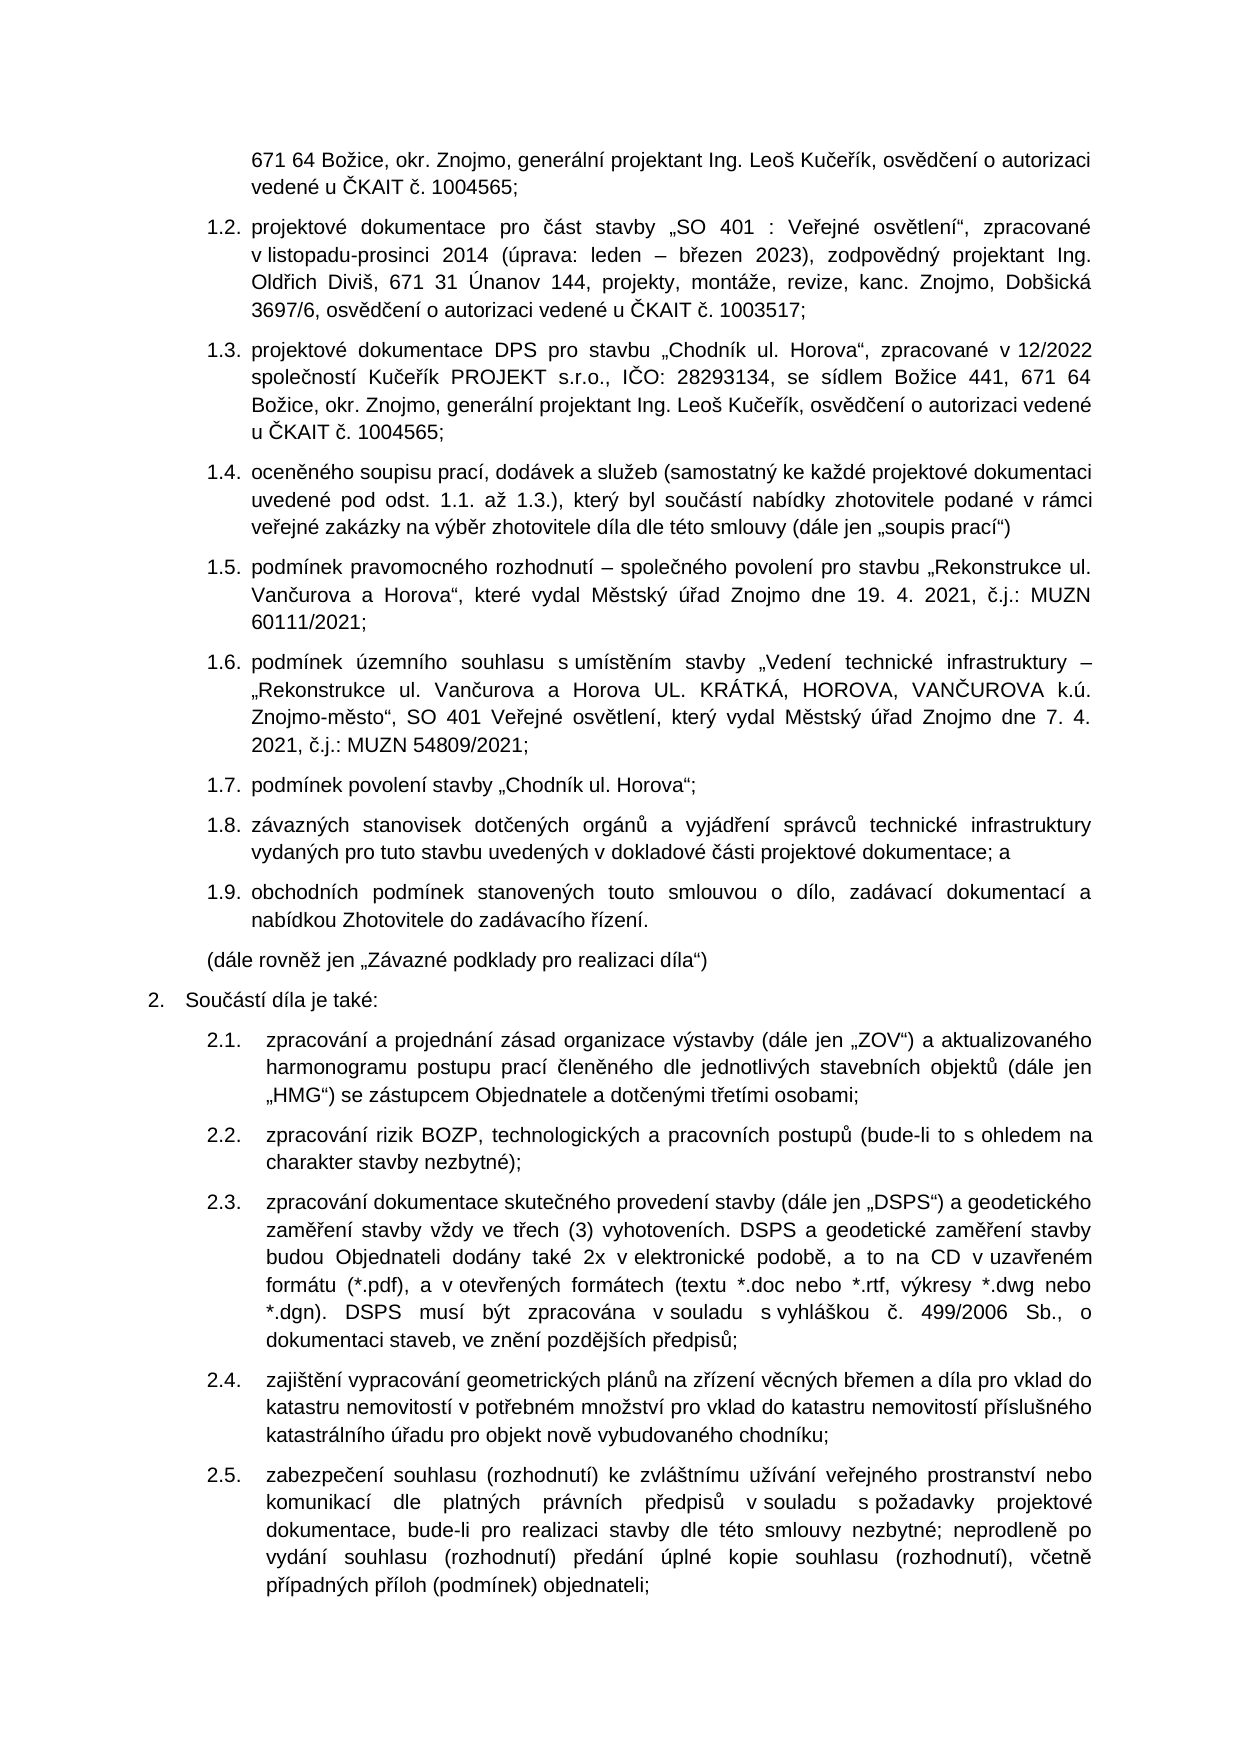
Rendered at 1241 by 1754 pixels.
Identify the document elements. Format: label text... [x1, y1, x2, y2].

list obchodních podmínek stanovených touto smlouvou o dílo, zadávací dokumentací a nabídkou Zhotovitele do zadávacího řízení. [207, 880, 1093, 932]
list oceněného soupisu prací, dodávek a služeb (samostatný ke každé projektové dokumentaci uvedené pod odst. 1.1. až 1.3.), který byl součástí nabídky zhotovitele podané v rámci veřejné zakázky na výběr zhotovitele díla dle této smlouvy (dále jen „soupis prací“) [207, 460, 1093, 539]
list podmínek územního souhlasu s umístěním stavby „Vedení technické infrastruktury – „Rekonstrukce ul. Vančurova a Horova UL. KRÁTKÁ, HOROVA, VANČUROVA k.ú. Znojmo-město“, SO 401 Veřejné osvětlení, který vydal Městský úřad Znojmo dne 7. 4. 2021, č.j.: MUZN 54809/2021; [207, 650, 1093, 757]
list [207, 148, 1093, 199]
list zpracování dokumentace skutečného provedení stavby (dále jen „DSPS“) a geodetického zaměření stavby vždy ve třech (3) vyhotoveních. DSPS a geodetické zaměření stavby budou Objednateli dodány také 2x v elektronické podobě, a to na CD v uzavřeném formátu (*.pdf), a v otevřených formátech (textu *.doc nebo *.rtf, výkresy *.dwg nebo *.dgn). DSPS musí být zpracována v souladu s vyhláškou č. 499/2006 Sb., o dokumentaci staveb, ve znění pozdějších předpisů; [207, 1190, 1093, 1352]
list projektové dokumentace DPS pro stavbu „Chodník ul. Horova“, zpracované v 12/2022 společností Kučeřík PROJEKT s.r.o., IČO: 28293134, se sídlem Božice 441, 671 64 Božice, okr. Znojmo, generální projektant Ing. Leoš Kučeřík, osvědčení o autorizaci vedené u ČKAIT č. 1004565; [207, 338, 1093, 444]
list zpracování a projednání zásad organizace výstavby (dále jen „ZOV“) a aktualizovaného harmonogramu postupu prací členěného dle jednotlivých stavebních objektů (dále jen „HMG“) se zástupcem Objednatele a dotčenými třetími osobami; [207, 1028, 1093, 1107]
list Součástí díla je také: [148, 988, 1093, 1012]
list projektové dokumentace pro část stavby „SO 401 : Veřejné osvětlení“, zpracované v listopadu-prosinci 2014 (úprava: leden – březen 2023), zodpovědný projektant Ing. Oldřich Diviš, 671 31 Únanov 144, projekty, montáže, revize, kanc. Znojmo, Dobšická 3697/6, osvědčení o autorizaci vedené u ČKAIT č. 1003517; [207, 215, 1093, 322]
list podmínek povolení stavby „Chodník ul. Horova“; [207, 773, 1093, 797]
text (dále rovněž jen „Závazné podklady pro realizaci díla“) [207, 948, 1093, 972]
list podmínek pravomocného rozhodnutí – společného povolení pro stavbu „Rekonstrukce ul. Vančurova a Horova“, které vydal Městský úřad Znojmo dne 19. 4. 2021, č.j.: MUZN 60111/2021; [207, 555, 1093, 634]
list zabezpečení souhlasu (rozhodnutí) ke zvláštnímu užívání veřejného prostranství nebo komunikací dle platných právních předpisů v souladu s požadavky projektové dokumentace, bude-li pro realizaci stavby dle této smlouvy nezbytné; neprodleně po vydání souhlasu (rozhodnutí) předání úplné kopie souhlasu (rozhodnutí), včetně případných příloh (podmínek) objednateli; [207, 1463, 1093, 1597]
list závazných stanovisek dotčených orgánů a vyjádření správců technické infrastruktury vydaných pro tuto stavbu uvedených v dokladové části projektové dokumentace; a [207, 813, 1093, 864]
list zpracování rizik BOZP, technologických a pracovních postupů (bude-li to s ohledem na charakter stavby nezbytné); [207, 1123, 1093, 1174]
list zajištění vypracování geometrických plánů na zřízení věcných břemen a díla pro vklad do katastru nemovitostí v potřebném množství pro vklad do katastru nemovitostí příslušného katastrálního úřadu pro objekt nově vybudovaného chodníku; [207, 1368, 1093, 1447]
